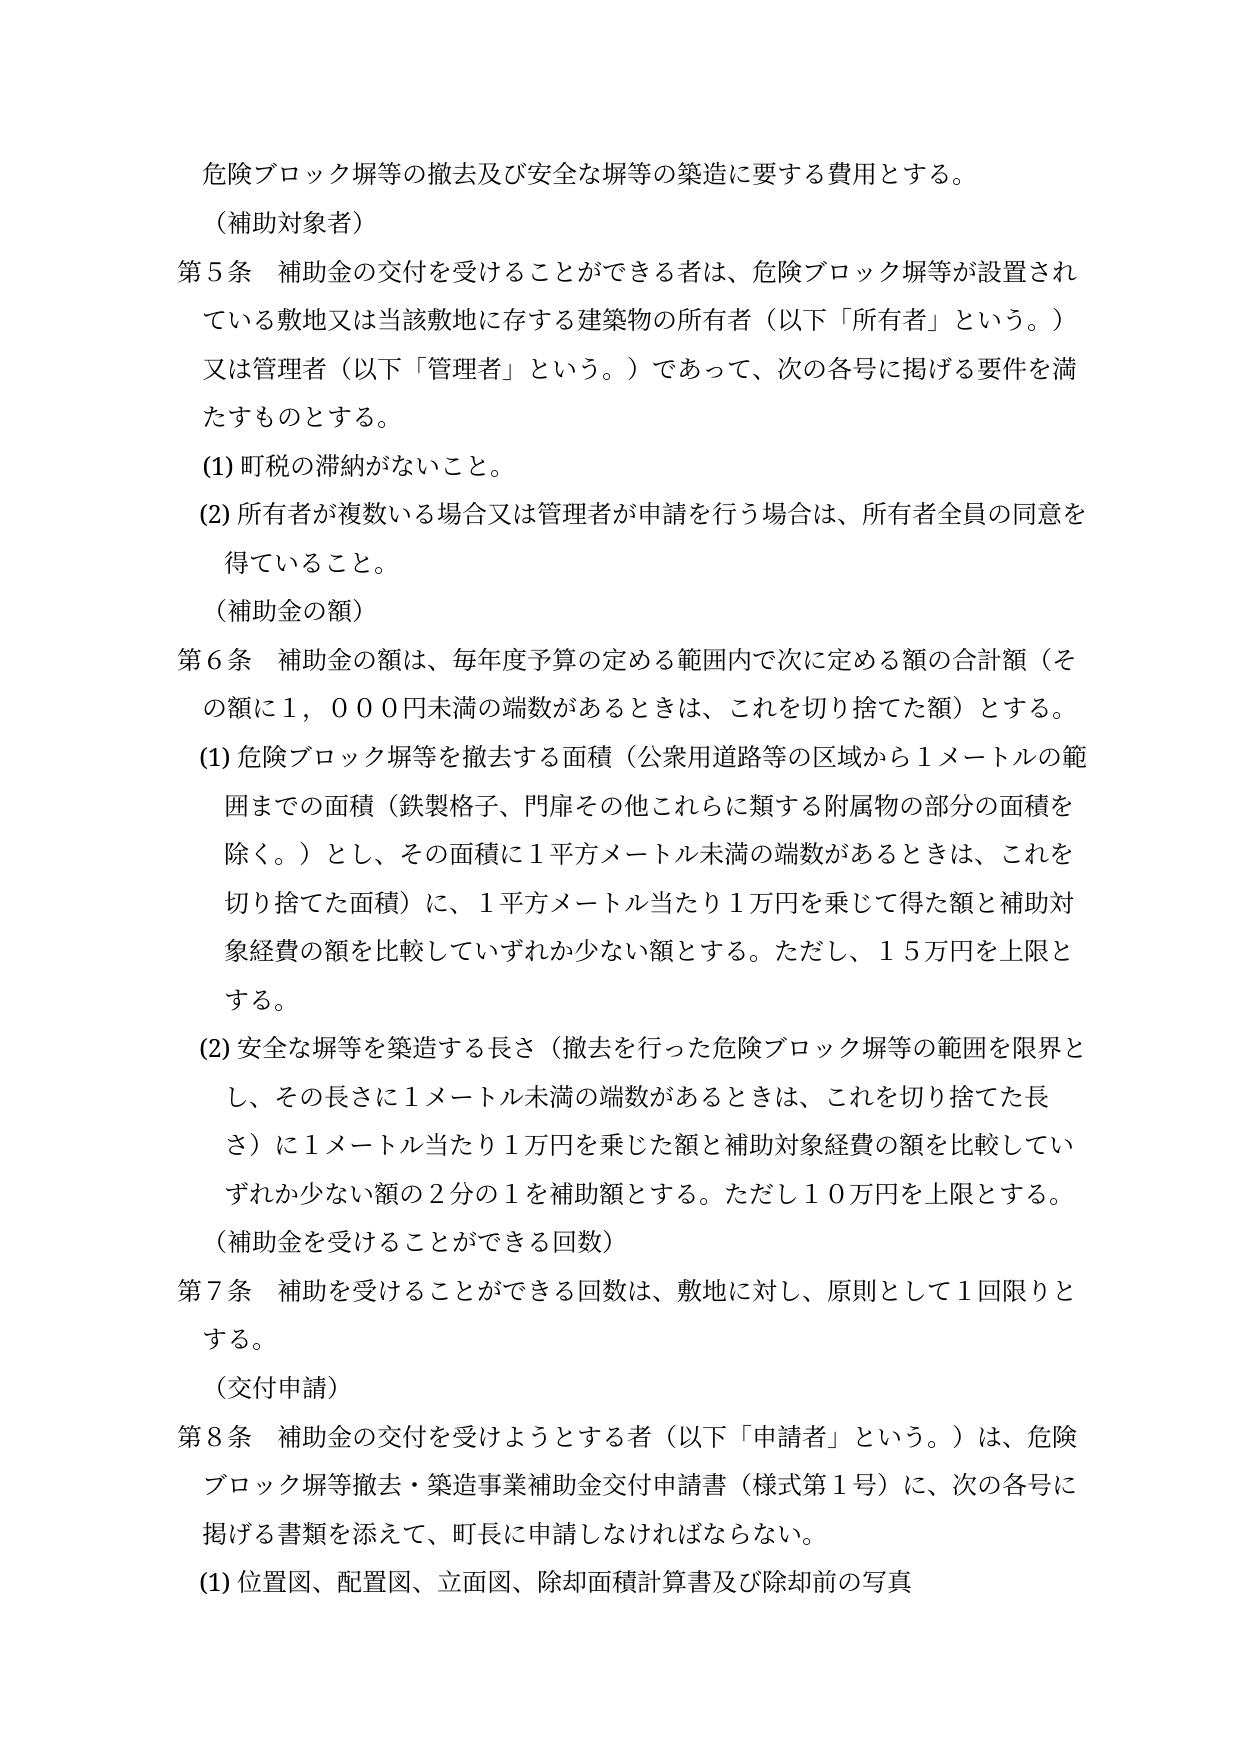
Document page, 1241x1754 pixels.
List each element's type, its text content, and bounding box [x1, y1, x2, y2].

text (2) 安全な塀等を築造する長さ（撤去を行った危険ブロック塀等の範囲を限界とし、その長さに１メートル未満の端数があるときは、これを切り捨てた長さ）に１メートル当たり１万円を乗じた額と補助対象経費の額を比較していずれか少ない額の２分の１を補助額とする。ただし１０万円を上限とする。 [199, 1023, 1092, 1217]
text 第７条 補助を受けることができる回数は、敷地に対し、原則として１回限りとする。 [177, 1265, 1092, 1362]
text （補助金を受けることができる回数） [177, 1217, 1092, 1265]
text (1) 位置図、配置図、立面図、除却面積計算書及び除却前の写真 [199, 1557, 1092, 1605]
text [177, 149, 1092, 197]
text （補助金の額） [177, 586, 1092, 634]
text 第８条 補助金の交付を受けようとする者（以下「申請者」という。）は、危険ブロック塀等撤去・築造事業補助金交付申請書（様式第１号）に、次の各号に掲げる書類を添えて、町長に申請しなければならない。 [177, 1411, 1092, 1557]
text (1) 危険ブロック塀等を撤去する面積（公衆用道路等の区域から１メートルの範囲までの面積（鉄製格子、門扉その他これらに類する附属物の部分の面積を除く。）とし、その面積に１平方メートル未満の端数があるときは、これを切り捨てた面積）に、１平方メートル当たり１万円を乗じて得た額と補助対象経費の額を比較していずれか少ない額とする。ただし、１５万円を上限とする。 [199, 731, 1092, 1023]
text 第６条 補助金の額は、毎年度予算の定める範囲内で次に定める額の合計額（その額に１，０００円未満の端数があるときは、これを切り捨てた額）とする。 [177, 634, 1092, 731]
text (1) 町税の滞納がないこと。 [177, 440, 1092, 489]
text （交付申請） [177, 1362, 1092, 1411]
text （補助対象者） [177, 197, 1092, 246]
text (2) 所有者が複数いる場合又は管理者が申請を行う場合は、所有者全員の同意を得ていること。 [199, 489, 1092, 586]
text 第５条 補助金の交付を受けることができる者は、危険ブロック塀等が設置されている敷地又は当該敷地に存する建築物の所有者（以下「所有者」という。）又は管理者（以下「管理者」という。）であって、次の各号に掲げる要件を満たすものとする。 [177, 246, 1092, 440]
